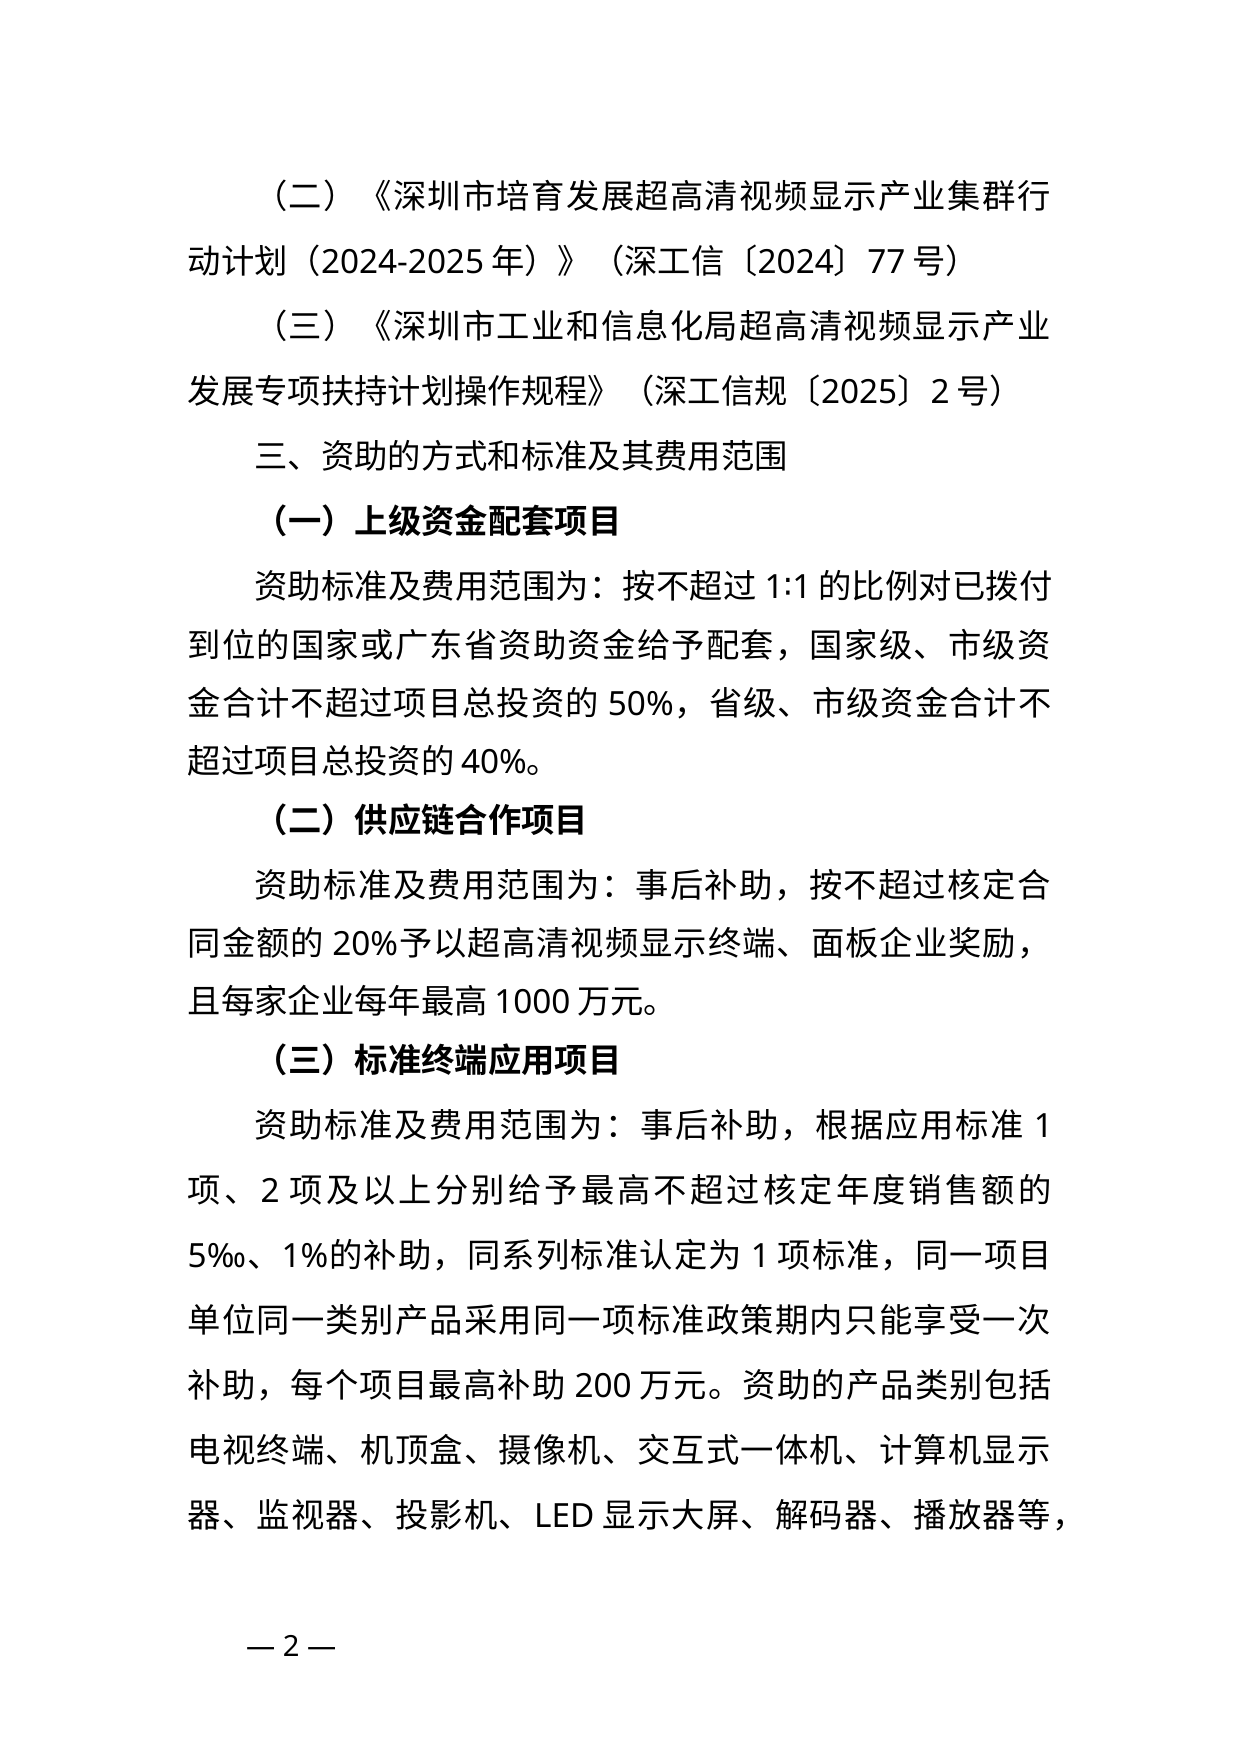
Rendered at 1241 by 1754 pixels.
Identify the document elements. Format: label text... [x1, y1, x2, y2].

text 资助标准及费用范围为：事后补助，按不超过核定合同金额的20%予以超高清视频显示终端、面板企业奖励，且每家企业每年最高1000万元。 [187, 850, 1053, 1025]
subtitle （二）供应链合作项目 [187, 785, 1053, 850]
subtitle 三、资助的方式和标准及其费用范围 [187, 422, 1053, 487]
subtitle （三）标准终端应用项目 [187, 1025, 1053, 1090]
text （二）《深圳市培育发展超高清视频显示产业集群行动计划（2024-2025年）》（深工信〔2024〕77号） [187, 162, 1053, 292]
text （三）《深圳市工业和信息化局超高清视频显示产业发展专项扶持计划操作规程》（深工信规〔2025〕2号） [187, 292, 1053, 422]
text 资助标准及费用范围为：按不超过1∶1的比例对已拨付到位的国家或广东省资助资金给予配套，国家级、市级资金合计不超过项目总投资的50%，省级、市级资金合计不超过项目总投资的40%。 [187, 552, 1053, 785]
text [187, 1090, 1053, 1545]
subtitle （一）上级资金配套项目 [187, 487, 1053, 552]
